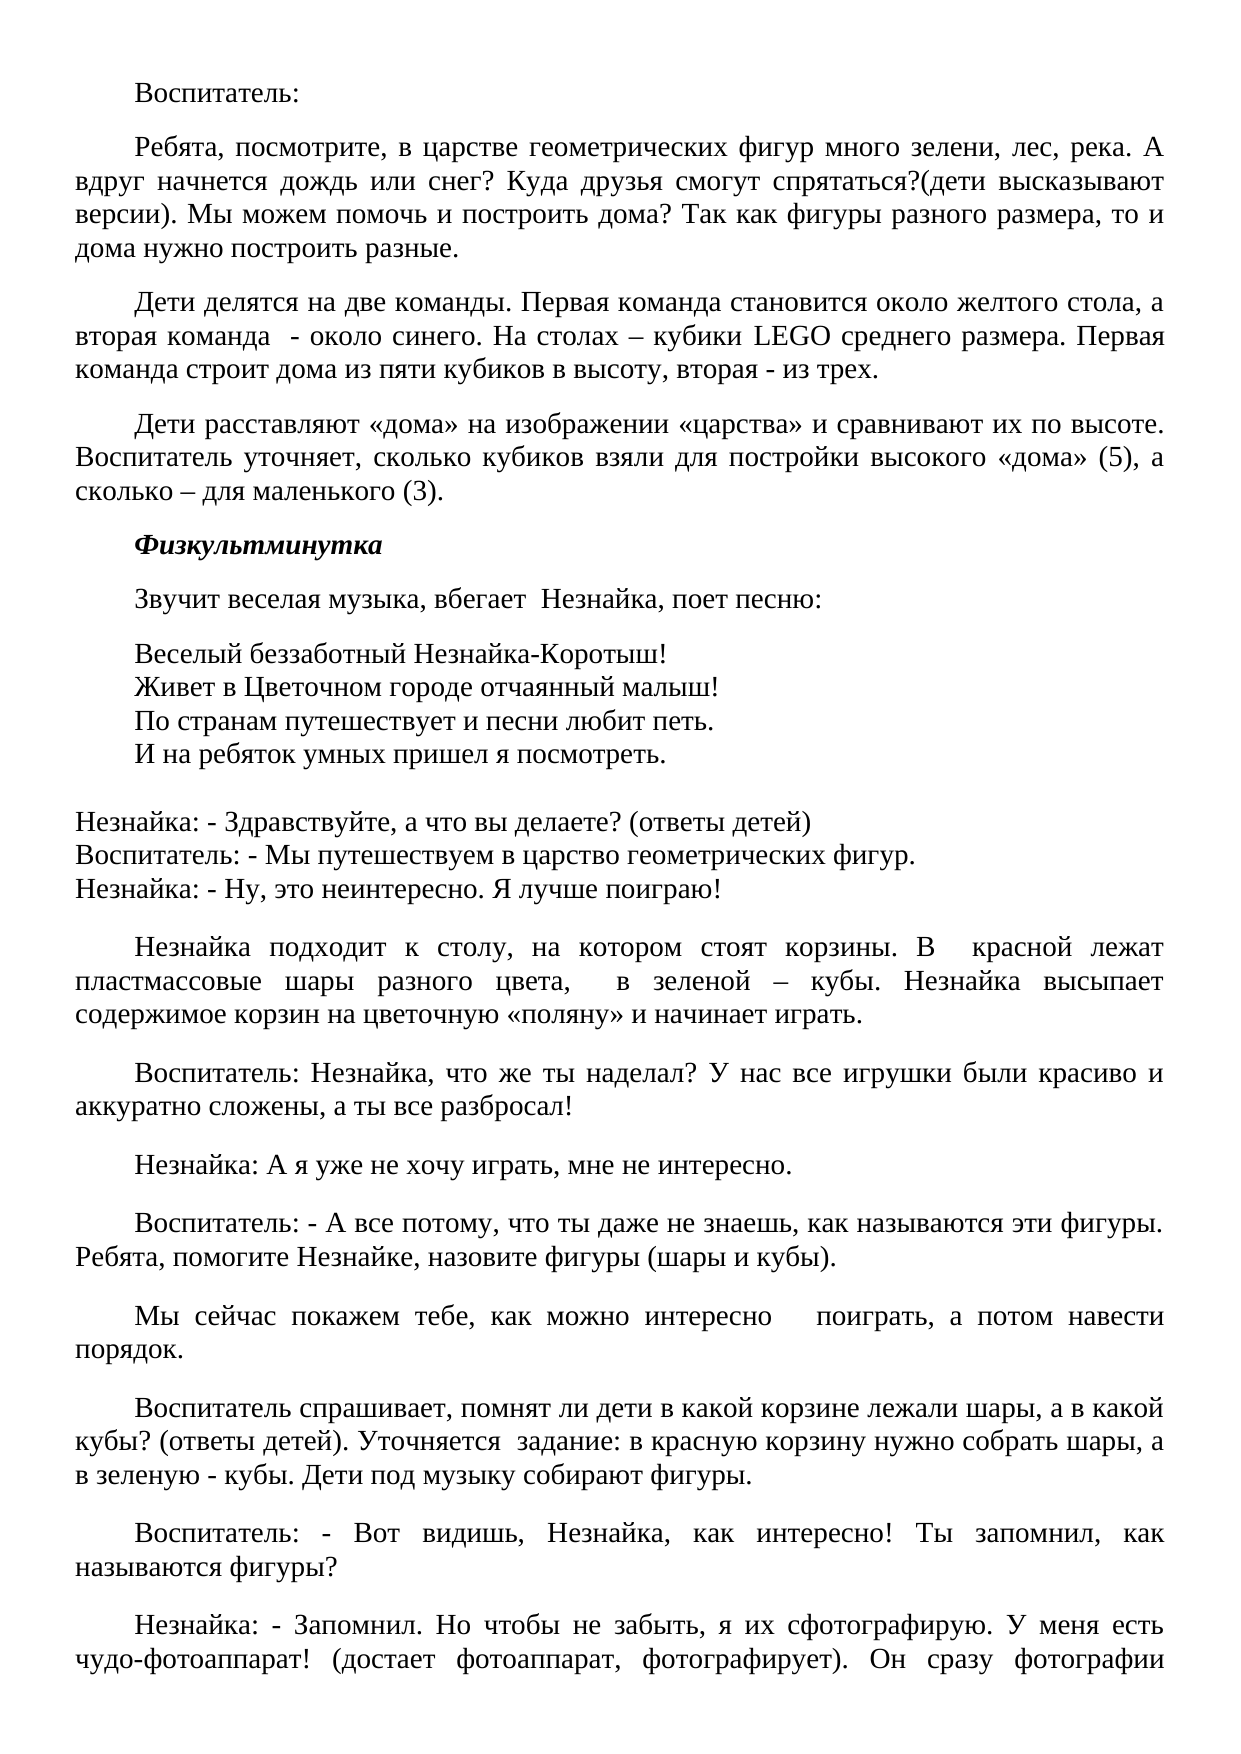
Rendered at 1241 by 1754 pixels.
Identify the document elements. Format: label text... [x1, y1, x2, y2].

text По странам путешествует и песни любит петь. [75, 703, 1165, 737]
text Веселый беззаботный Незнайка-Коротыш! [75, 636, 1165, 669]
text Незнайка: - Ну, это неинтересно. Я лучше поиграю! [75, 871, 1165, 904]
text Живет в Цветочном городе отчаянный малыш! [75, 669, 1165, 703]
text Ребята, посмотрите, в царстве геометрических фигур много зелени, лес, река. А вдруг начнется дождь или снег? Куда друзья смогут спрятаться?(дети высказывают версии). Мы можем помочь и построить дома? Так как фигуры разного размера, то и дома нужно построить разные. [75, 129, 1165, 263]
text Воспитатель спрашивает, помнят ли дети в какой корзине лежали шары, а в какой кубы? (ответы детей). Уточняется задание: в красную корзину нужно собрать шары, а в зеленую - кубы. Дети под музыку собирают фигуры. [75, 1390, 1165, 1490]
text Незнайка: А я уже не хочу играть, мне не интересно. [75, 1147, 1165, 1181]
text Дети расставляют «дома» на изображении «царства» и сравнивают их по высоте. Воспитатель уточняет, сколько кубиков взяли для постройки высокого «дома» (5), а сколько – для маленького (3). [75, 406, 1165, 506]
text Воспитатель: [75, 75, 1165, 108]
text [75, 1607, 1165, 1674]
text Воспитатель: - А все потому, что ты даже не знаешь, как называются эти фигуры. Ребята, помогите Незнайке, назовите фигуры (шары и кубы). [75, 1206, 1165, 1273]
text Воспитатель: Незнайка, что же ты наделал? У нас все игрушки были красиво и аккуратно сложены, а ты все разбросал! [75, 1055, 1165, 1122]
text Звучит веселая музыка, вбегает Незнайка, поет песню: [75, 582, 1165, 615]
text Воспитатель: - Вот видишь, Незнайка, как интересно! Ты запомнил, как называются фигуры? [75, 1515, 1165, 1582]
text Дети делятся на две команды. Первая команда становится около желтого стола, а вторая команда - около синего. На столах – кубики LEGO среднего размера. Первая команда строит дома из пяти кубиков в высоту, вторая - из трех. [75, 284, 1165, 385]
text И на ребяток умных пришел я посмотреть. [75, 737, 1165, 770]
text Незнайка подходит к столу, на котором стоят корзины. В красной лежат пластмассовые шары разного цвета, в зеленой – кубы. Незнайка высыпает содержимое корзин на цветочную «поляну» и начинает играть. [75, 929, 1165, 1030]
text Физкультминутка [75, 527, 1165, 561]
text Незнайка: - Здравствуйте, а что вы делаете? (ответы детей) [75, 804, 1165, 837]
text Воспитатель: - Мы путешествуем в царство геометрических фигур. [75, 837, 1165, 871]
text Мы сейчас покажем тебе, как можно интересно поиграть, а потом навести порядок. [75, 1298, 1165, 1365]
